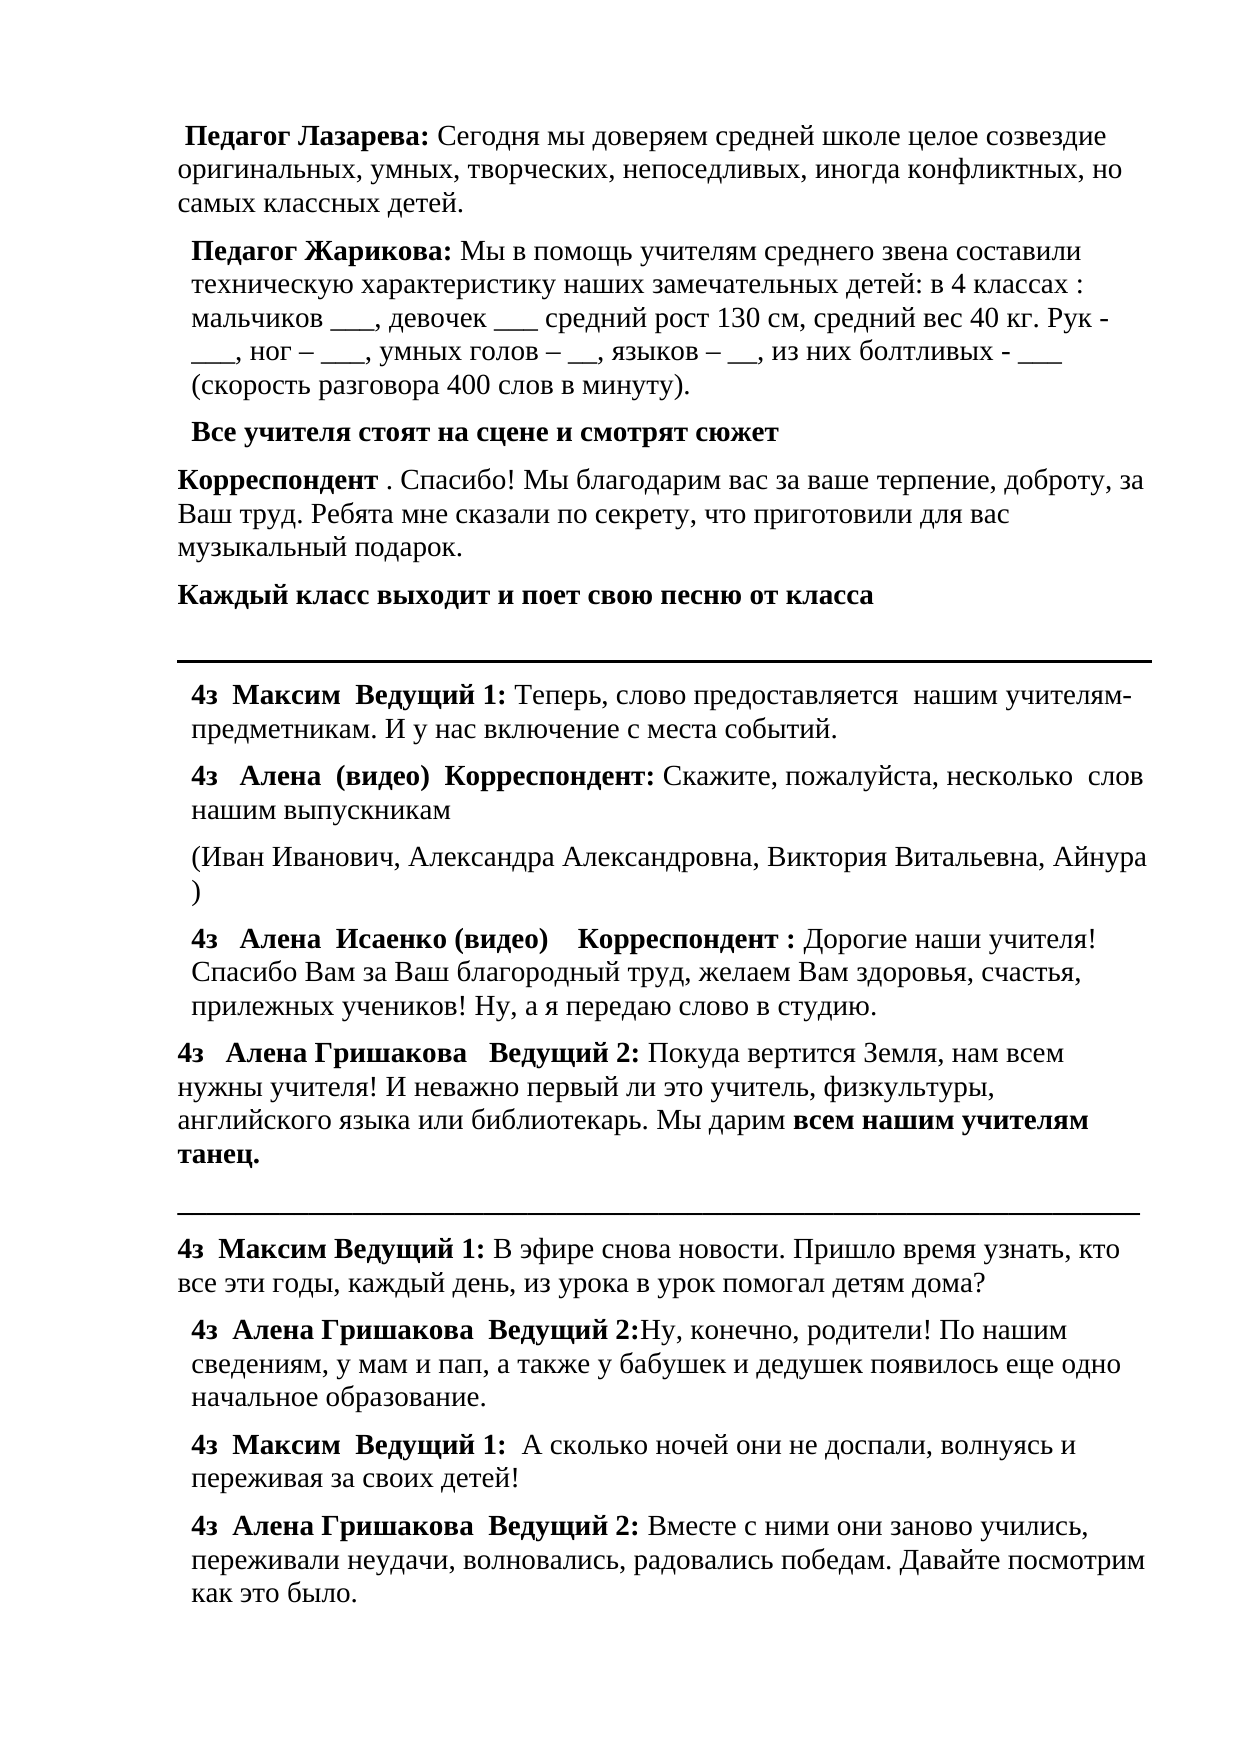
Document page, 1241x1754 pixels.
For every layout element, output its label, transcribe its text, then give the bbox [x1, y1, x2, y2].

text 4з Алена Исаенко (видео) Корреспондент : Дорогие наши учителя! Спасибо Вам за Ваш благородный труд, желаем Вам здоровья, счастья, прилежных учеников! Ну, а я передаю слово в студию. [191, 921, 1152, 1021]
text 4з Алена Гришакова Ведущий 2: Покуда вертится Земля, нам всем нужны учителя! И неважно первый ли это учитель, физкультуры, английского языка или библиотекарь. Мы дарим всем нашим учителям танец. [177, 1035, 1152, 1169]
text Каждый класс выходит и поет свою песню от класса [177, 577, 1152, 610]
text 4з Максим Ведущий 1: В эфире снова новости. Пришло время узнать, кто все эти годы, каждый день, из урока в урок помогал детям дома? [177, 1231, 1152, 1298]
text Корреспондент . Спасибо! Мы благодарим вас за ваше терпение, доброту, за Ваш труд. Ребята мне сказали по секрету, что приготовили для вас музыкальный подарок. [177, 462, 1152, 563]
text 4з Максим Ведущий 1: А сколько ночей они не доспали, волнуясь и переживая за своих детей! [191, 1427, 1152, 1494]
text Все учителя стоят на сцене и смотрят сюжет [191, 414, 1152, 448]
text 4з Максим Ведущий 1: Теперь, слово предоставляется нашим учителям-предметникам. И у нас включение с места событий. [191, 677, 1152, 744]
text Педагог Жарикова: Мы в помощь учителям среднего звена составили техническую характеристику наших замечательных детей: в 4 классах : мальчиков ___, девочек ___ средний рост 130 см, средний вес 40 кг. Рук -___, ног – ___, умных голов – __, языков – __, из них болтливых - ___ (скорость разговора 400 слов в минуту). [191, 233, 1152, 401]
text __________________________________________________________________ [177, 1184, 1152, 1217]
text Педагог Лазарева: Сегодня мы доверяем средней школе целое созвездие оригинальных, умных, творческих, непоседливых, иногда конфликтных, но самых классных детей. [177, 118, 1152, 219]
text (Иван Иванович, Александра Александровна, Виктория Витальевна, Айнура ) [191, 839, 1152, 907]
text 4з Алена Гришакова Ведущий 2: Вместе с ними они заново учились, переживали неудачи, волновались, радовались победам. Давайте посмотрим как это было. [191, 1508, 1152, 1609]
text 4з Алена (видео) Корреспондент: Скажите, пожалуйста, несколько слов нашим выпускникам [191, 758, 1152, 826]
text 4з Алена Гришакова Ведущий 2:Ну, конечно, родители! По нашим сведениям, у мам и пап, а также у бабушек и дедушек появилось еще одно начальное образование. [191, 1312, 1152, 1413]
